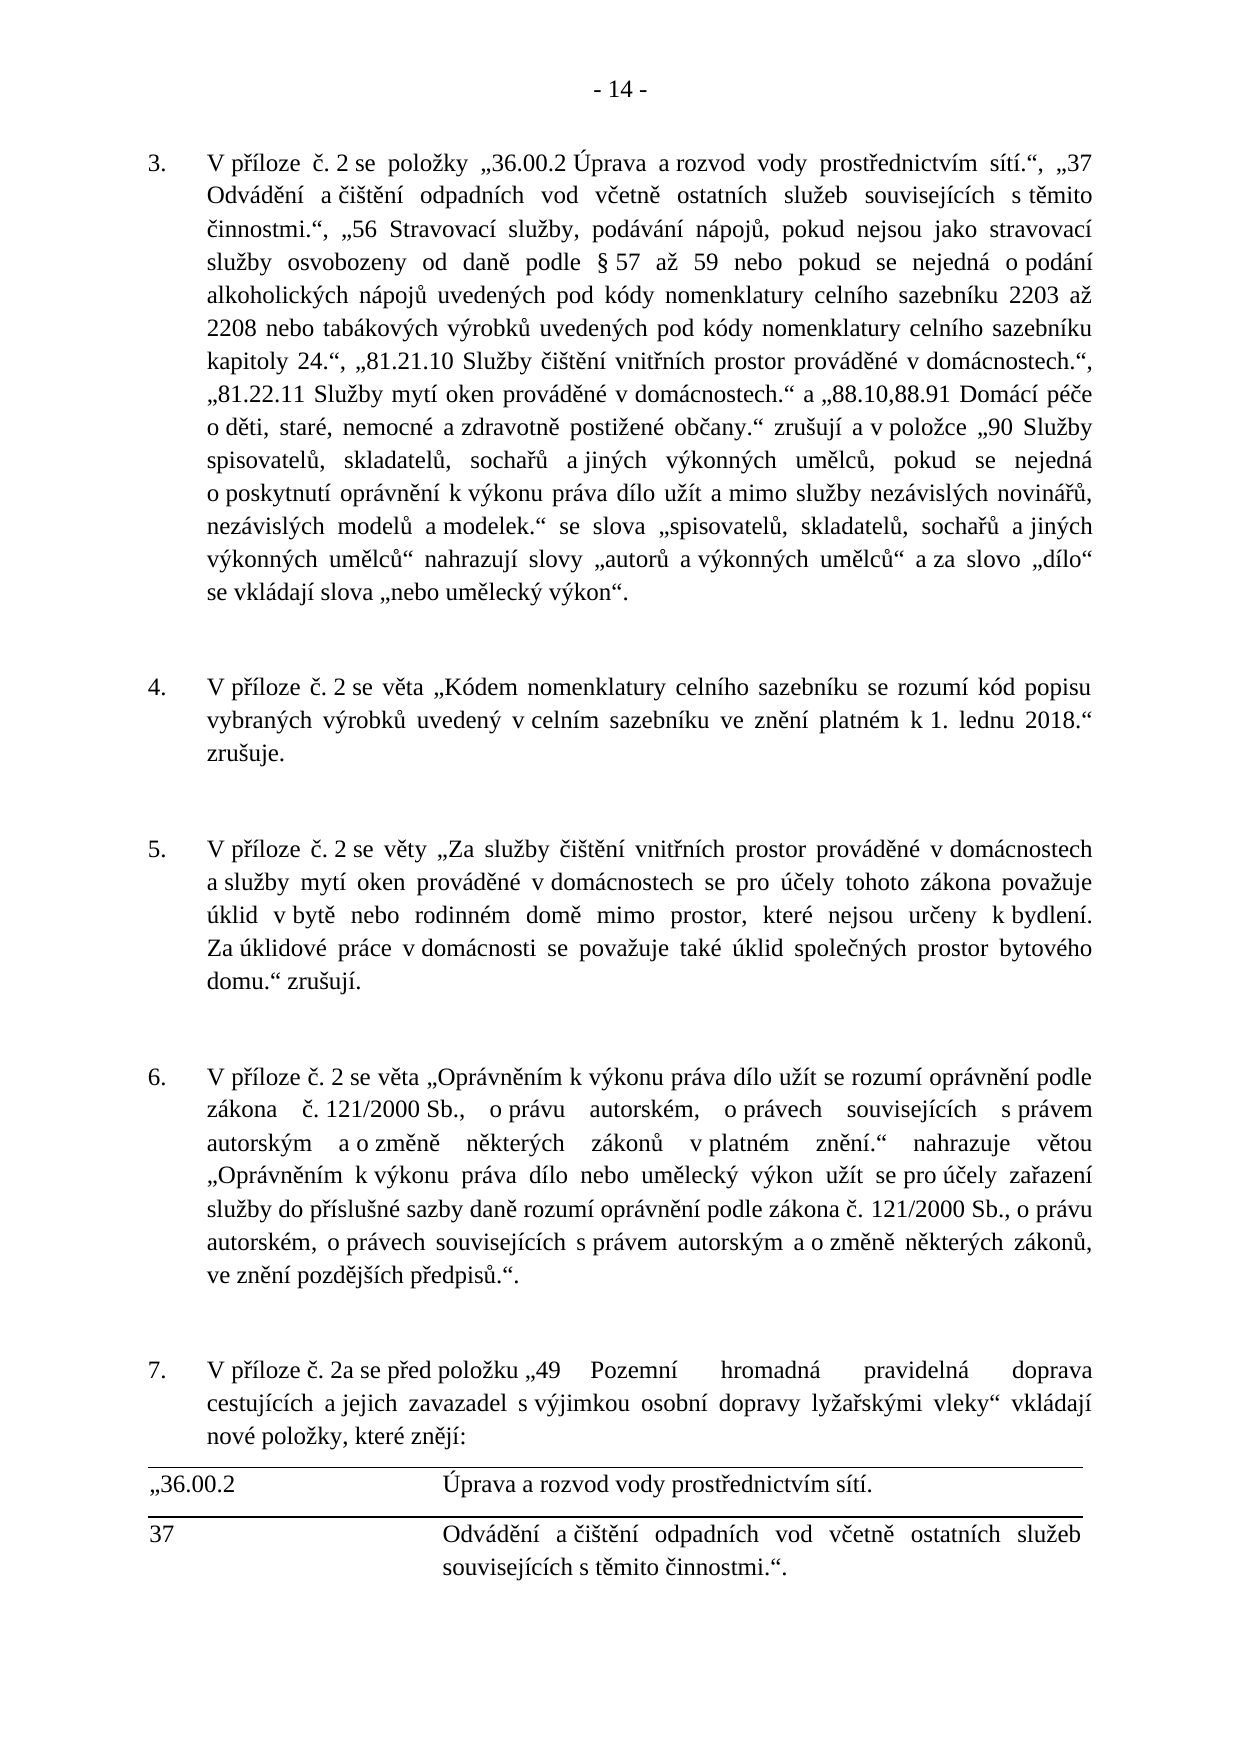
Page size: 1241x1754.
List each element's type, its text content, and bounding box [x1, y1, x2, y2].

text V příloze č. 2 se věty „Za služby čištění vnitřních prostor prováděné v domácnostech a služby mytí oken prováděné v domácnostech se pro účely tohoto zákona považuje úklid v bytě nebo rodinném domě mimo prostor, které nejsou určeny k bydlení. Za úklidové práce v domácnosti se považuje také úklid společných prostor bytového domu.“ zrušují. [148, 834, 1093, 995]
table_header „36.00.2 [148, 1468, 429, 1516]
text V příloze č. 2 se věta „Oprávněním k výkonu práva dílo užít se rozumí oprávnění podle zákona č. 121/2000 Sb., o právu autorském, o právech souvisejících s právem autorským a o změně některých zákonů v platném znění.“ nahrazuje větou „Oprávněním k výkonu práva dílo nebo umělecký výkon užít se pro účely zařazení služby do příslušné sazby daně rozumí oprávnění podle zákona č. 121/2000 Sb., o právu autorském, o právech souvisejících s právem autorským a o změně některých zákonů, ve znění pozdějších předpisů.“. [148, 1062, 1093, 1288]
text V příloze č. 2a se před položku „49 Pozemní hromadná pravidelná doprava cestujících a jejich zavazadel s výjimkou osobní dopravy lyžařskými vleky“ vkládají nové položky, které znějí: [148, 1355, 1093, 1450]
table_header Úprava a rozvod vody prostřednictvím sítí. [429, 1468, 1083, 1516]
table_cell 37 [148, 1518, 429, 1599]
text V příloze č. 2 se položky „36.00.2 Úprava a rozvod vody prostřednictvím sítí.“, „37 Odvádění a čištění odpadních vod včetně ostatních služeb souvisejících s těmito činnostmi.“, „56 Stravovací služby, podávání nápojů, pokud nejsou jako stravovací služby osvobozeny od daně podle § 57 až 59 nebo pokud se nejedná o podání alkoholických nápojů uvedených pod kódy nomenklatury celního sazebníku 2203 až 2208 nebo tabákových výrobků uvedených pod kódy nomenklatury celního sazebníku kapitoly 24.“, „81.21.10 Služby čištění vnitřních prostor prováděné v domácnostech.“, „81.22.11 Služby mytí oken prováděné v domácnostech.“ a „88.10,88.91 Domácí péče o děti, staré, nemocné a zdravotně postižené občany.“ zrušují a v položce „90 Služby spisovatelů, skladatelů, sochařů a jiných výkonných umělců, pokud se nejedná o poskytnutí oprávnění k výkonu práva dílo užít a mimo služby nezávislých novinářů, nezávislých modelů a modelek.“ se slova „spisovatelů, skladatelů, sochařů a jiných výkonných umělců“ nahrazují slovy „autorů a výkonných umělců“ a za slovo „dílo“ se vkládají slova „nebo umělecký výkon“. [148, 148, 1093, 606]
text V příloze č. 2 se věta „Kódem nomenklatury celního sazebníku se rozumí kód popisu vybraných výrobků uvedený v celním sazebníku ve znění platném k 1. lednu 2018.“ zrušuje. [148, 672, 1093, 767]
table_cell Odvádění a čištění odpadních vod včetně ostatních služeb souvisejících s těmito činnostmi.“. [429, 1518, 1083, 1599]
